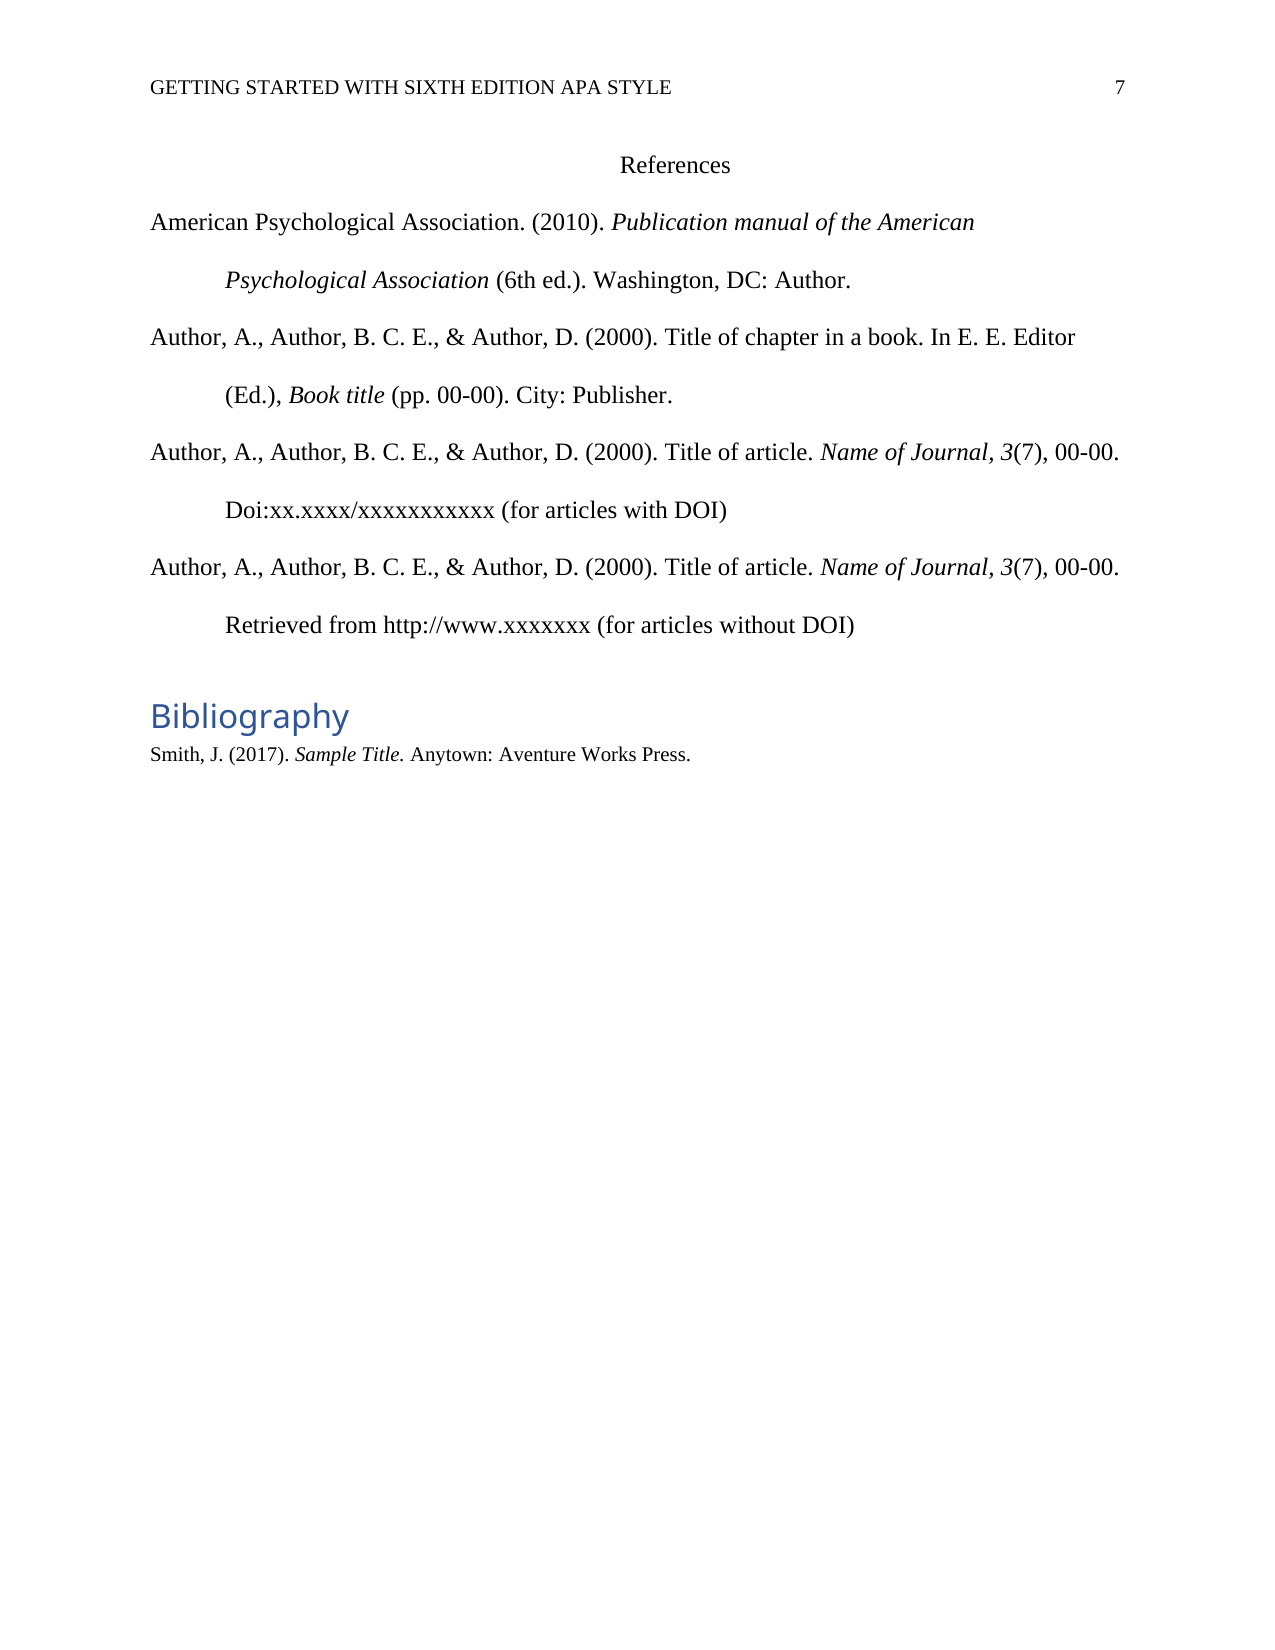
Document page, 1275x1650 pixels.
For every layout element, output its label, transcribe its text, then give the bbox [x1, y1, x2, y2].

text In any case, here's hoping this paper sample, with its guide to running heads, title page abstract, and citation and reference style, will get you off on the right foot!References [150, 150, 1125, 179]
text American Psychological Association. (2010). Publication manual of the American Psychological Association (6th ed.). : Author. [150, 207, 1125, 294]
text Author, A., Author, B. C. E., & Author, D. (2000). Title of article. Name of Journal, 3(7), 00-00. Doi:xx.xxxx/xxxxxxxxxxx (for articles with DOI) [150, 437, 1125, 524]
text Author, A., Author, B. C. E., & Author, D. (2000). Title of chapter in a book. In E. E. Editor (Ed.), Book title (pp. 00-00). City: Publisher. [150, 322, 1125, 409]
text Author, A., Author, B. C. E., & Author, D. (2000). Title of article. Name of Journal, 3(7), 00-00. Retrieved from http://www.xxxxxxx (for articles without DOI) [150, 552, 1125, 639]
